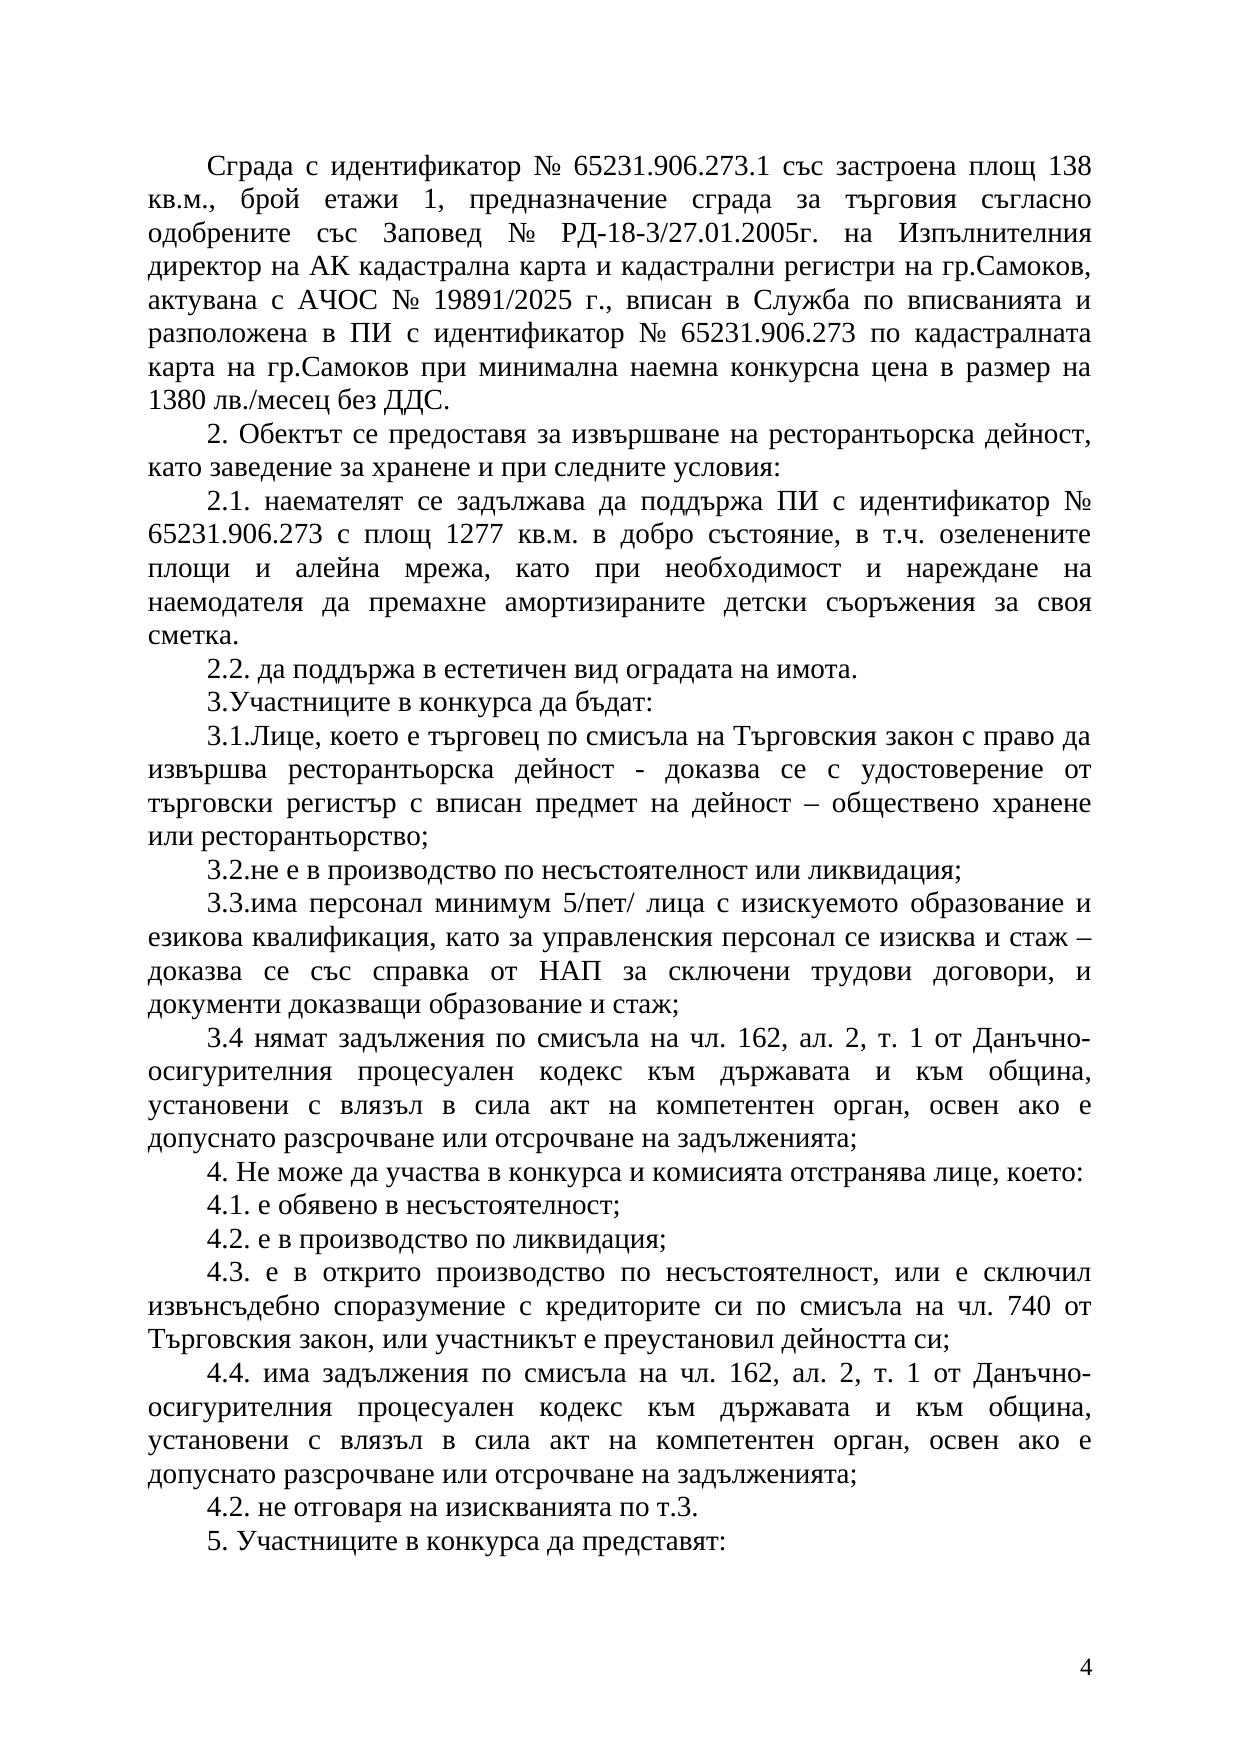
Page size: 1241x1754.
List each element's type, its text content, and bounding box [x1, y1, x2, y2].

text 3.4 нямат задължения по смисъла на чл. 162, ал. 2, т. 1 от Данъчно-осигурителния процесуален кодекс към държавата и към община, установени с влязъл в сила акт на компетентен орган, освен ако е допуснато разсрочване или отсрочване на задълженията; [148, 1020, 1093, 1154]
text 4.2. е в производство по ликвидация; [148, 1221, 1093, 1254]
text 4.1. е обявено в несъстоятелност; [148, 1187, 1093, 1221]
text 2.1. наемателят се задължава да поддържа ПИ с идентификатор № 65231.906.273 с площ 1277 кв.м. в добро състояние, в т.ч. озеленените площи и алейна мрежа, като при необходимост и нареждане на наемодателя да премахне амортизираните детски съоръжения за своя сметка. [148, 483, 1093, 651]
text Сграда с идентификатор № 65231.906.273.1 със застроена площ 138 кв.м., брой етажи 1, предназначение сграда за търговия съгласно одобрените със Заповед № РД-18-3/27.01.2005г. на Изпълнителния директор на АК кадастрална карта и кадастрални регистри на гр.Самоков, актувана с АЧОС № 19891/2025 г., вписан в Служба по вписванията и разположена в ПИ с идентификатор № 65231.906.273 по кадастралната карта на гр.Самоков при минимална наемна конкурсна цена в размер на 1380 лв./месец без ДДС. [148, 148, 1093, 416]
text 5. Участниците в конкурса да представят: [148, 1523, 1093, 1556]
text 3.2.не е в производство по несъстоятелност или ликвидация; [148, 852, 1093, 886]
text 4.4. има задължения по смисъла на чл. 162, ал. 2, т. 1 от Данъчно-осигурителния процесуален кодекс към държавата и към община, установени с влязъл в сила акт на компетентен орган, освен ако е допуснато разсрочване или отсрочване на задълженията; [148, 1355, 1093, 1489]
text 2.2. да поддържа в естетичен вид оградата на имота. [148, 651, 1093, 684]
text 3.3.има персонал минимум 5/пет/ лица с изискуемото образование и езикова квалификация, като за управленския персонал се изисква и стаж – доказва се със справка от НАП за сключени трудови договори, и документи доказващи образование и стаж; [148, 886, 1093, 1020]
text 4.3. е в открито производство по несъстоятелност, или е сключил извънсъдебно споразумение с кредиторите си по смисъла на чл. 740 от Търговския закон, или участникът е преустановил дейността си; [148, 1254, 1093, 1355]
text 4. Не може да участва в конкурса и комисията отстранява лице, което: [148, 1154, 1093, 1187]
text 3.1.Лице, което е търговец по смисъла на Търговския закон с право да извършва ресторантьорска дейност - доказва се с удостоверение от търговски регистър с вписан предмет на дейност – обществено хранене или ресторантьорство; [148, 718, 1093, 852]
text 3.Участниците в конкурса да бъдат: [148, 684, 1093, 718]
text 4.2. не отговаря на изискванията по т.3. [148, 1489, 1093, 1523]
text 2. Обектът се предоставя за извършване на ресторантьорска дейност, като заведение за хранене и при следните условия: [148, 416, 1093, 483]
